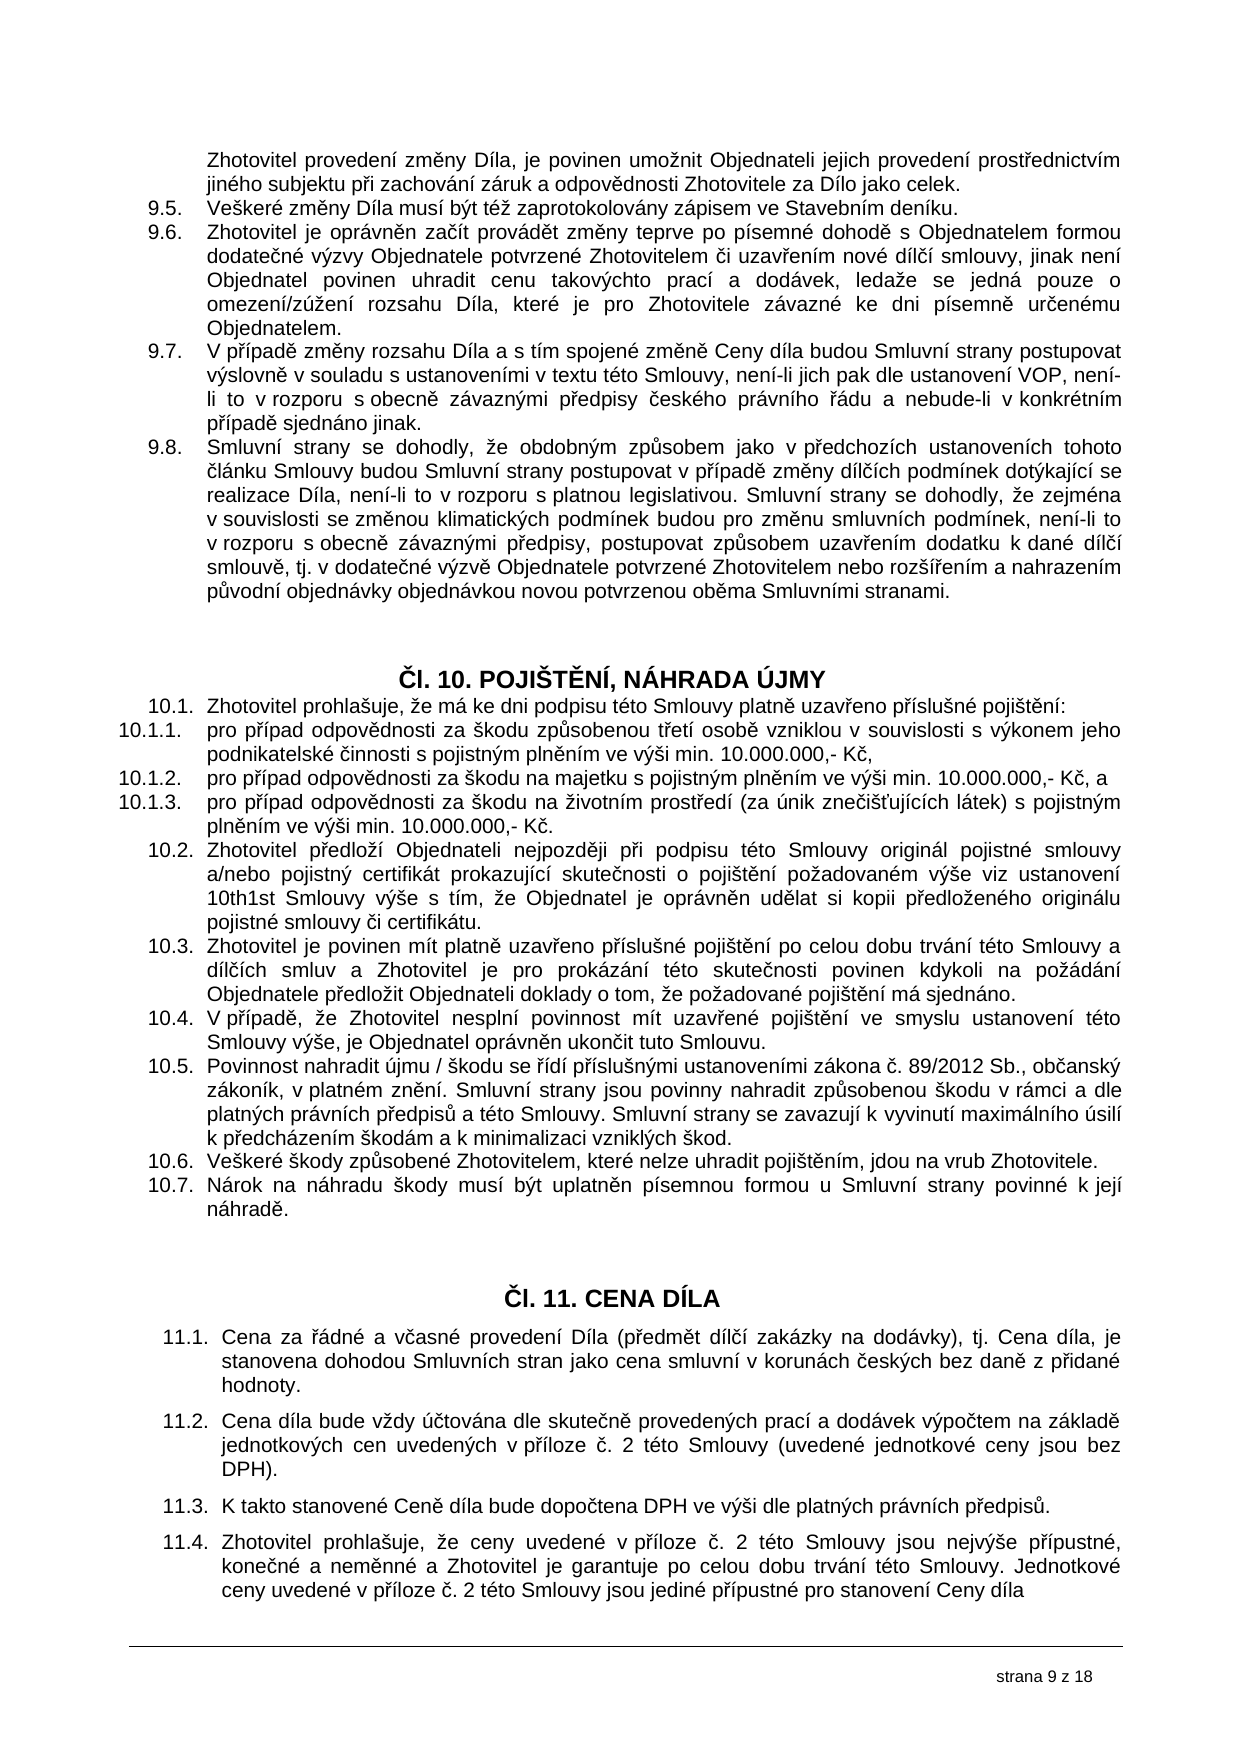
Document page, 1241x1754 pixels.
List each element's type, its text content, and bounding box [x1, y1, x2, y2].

text POJIŠTĚNÍ, NÁHRADA ÚJMY [102, 665, 1122, 694]
text Veškeré změny Díla musí být též zaprotokolovány zápisem ve Stavebním deníku. [148, 196, 1122, 219]
text Zhotovitel předloží Objednateli nejpozději při podpisu této Smlouvy originál pojistné smlouvy a/nebo pojistný certifikát prokazující skutečnosti o pojištění požadovaném výše viz ustanovení 10.1 Smlouvy výše s tím, že Objednatel je oprávněn udělat si kopii předloženého originálu pojistné smlouvy či certifikátu. [148, 838, 1122, 934]
text Zhotovitel prohlašuje, že má ke dni podpisu této Smlouvy platně uzavřeno příslušné pojištění: [148, 694, 1122, 718]
text Smluvní strany se dohodly, že obdobným způsobem jako v předchozích ustanoveních tohoto článku Smlouvy budou Smluvní strany postupovat v případě změny dílčích podmínek dotýkající se realizace Díla, není-li to v rozporu s platnou legislativou. Smluvní strany se dohodly, že zejména v souvislosti se změnou klimatických podmínek budou pro změnu smluvních podmínek, není-li to v rozporu s obecně závaznými předpisy, postupovat způsobem uzavřením dodatku k dané dílčí smlouvě, tj. v dodatečné výzvě Objednatele potvrzené Zhotovitelem nebo rozšířením a nahrazením původní objednávky objednávkou novou potvrzenou oběma Smluvními stranami. [148, 435, 1122, 603]
text Veškeré škody způsobené Zhotovitelem, které nelze uhradit pojištěním, jdou na vrub Zhotovitele. [148, 1149, 1122, 1173]
list K takto stanovené Ceně díla bude dopočtena DPH ve výši dle platných právních předpisů. [162, 1494, 1122, 1518]
list CENA DÍLA [102, 1284, 1122, 1312]
list Zhotovitel prohlašuje, že ceny uvedené v příloze č. 2 této Smlouvy jsou nejvýše přípustné, konečné a neměnné a Zhotovitel je garantuje po celou dobu trvání této Smlouvy. Jednotkové ceny uvedené v příloze č. 2 této Smlouvy jsou jediné přípustné pro stanovení Ceny díla [162, 1530, 1122, 1602]
text V případě, že Zhotovitel nesplní povinnost mít uzavřené pojištění ve smyslu ustanovení této Smlouvy výše, je Objednatel oprávněn ukončit tuto Smlouvu. [148, 1006, 1122, 1053]
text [148, 148, 1122, 196]
text Povinnost nahradit újmu / škodu se řídí příslušnými ustanoveními zákona č. 89/2012 Sb., občanský zákoník, v platném znění. Smluvní strany jsou povinny nahradit způsobenou škodu v rámci a dle platných právních předpisů a této Smlouvy. Smluvní strany se zavazují k vyvinutí maximálního úsilí k předcházením škodám a k minimalizaci vzniklých škod. [148, 1053, 1122, 1149]
list Cena díla bude vždy účtována dle skutečně provedených prací a dodávek výpočtem na základě jednotkových cen uvedených v příloze č. 2 této Smlouvy (uvedené jednotkové ceny jsou bez DPH). [162, 1409, 1122, 1481]
text Zhotovitel je povinen mít platně uzavřeno příslušné pojištění po celou dobu trvání této Smlouvy a dílčích smluv a Zhotovitel je pro prokázání této skutečnosti povinen kdykoli na požádání Objednatele předložit Objednateli doklady o tom, že požadované pojištění má sjednáno. [148, 934, 1122, 1006]
text V případě změny rozsahu Díla a s tím spojené změně Ceny díla budou Smluvní strany postupovat výslovně v souladu s ustanoveními v textu této Smlouvy, není-li jich pak dle ustanovení VOP, není-li to v rozporu s obecně závaznými předpisy českého právního řádu a nebude-li v konkrétním případě sjednáno jinak. [148, 339, 1122, 435]
text pro případ odpovědnosti za škodu způsobenou třetí osobě vzniklou v souvislosti s výkonem jeho podnikatelské činnosti s pojistným plněním ve výši min. 10.000.000,- Kč, [118, 718, 1122, 766]
text pro případ odpovědnosti za škodu na majetku s pojistným plněním ve výši min. 10.000.000,- Kč, a [118, 766, 1122, 790]
text Zhotovitel je oprávněn začít provádět změny teprve po písemné dohodě s Objednatelem formou dodatečné výzvy Objednatele potvrzené Zhotovitelem či uzavřením nové dílčí smlouvy, jinak není Objednatel povinen uhradit cenu takovýchto prací a dodávek, ledaže se jedná pouze o omezení/zúžení rozsahu Díla, které je pro Zhotovitele závazné ke dni písemně určenému Objednatelem. [148, 219, 1122, 339]
text pro případ odpovědnosti za škodu na životním prostředí (za únik znečišťujících látek) s pojistným plněním ve výši min. 10.000.000,- Kč. [118, 790, 1122, 838]
text Nárok na náhradu škody musí být uplatněn písemnou formou u Smluvní strany povinné k její náhradě. [148, 1173, 1122, 1221]
list Cena za řádné a včasné provedení Díla (předmět dílčí zakázky na dodávky), tj. Cena díla, je stanovena dohodou Smluvních stran jako cena smluvní v korunách českých bez daně z přidané hodnoty. [162, 1325, 1122, 1397]
